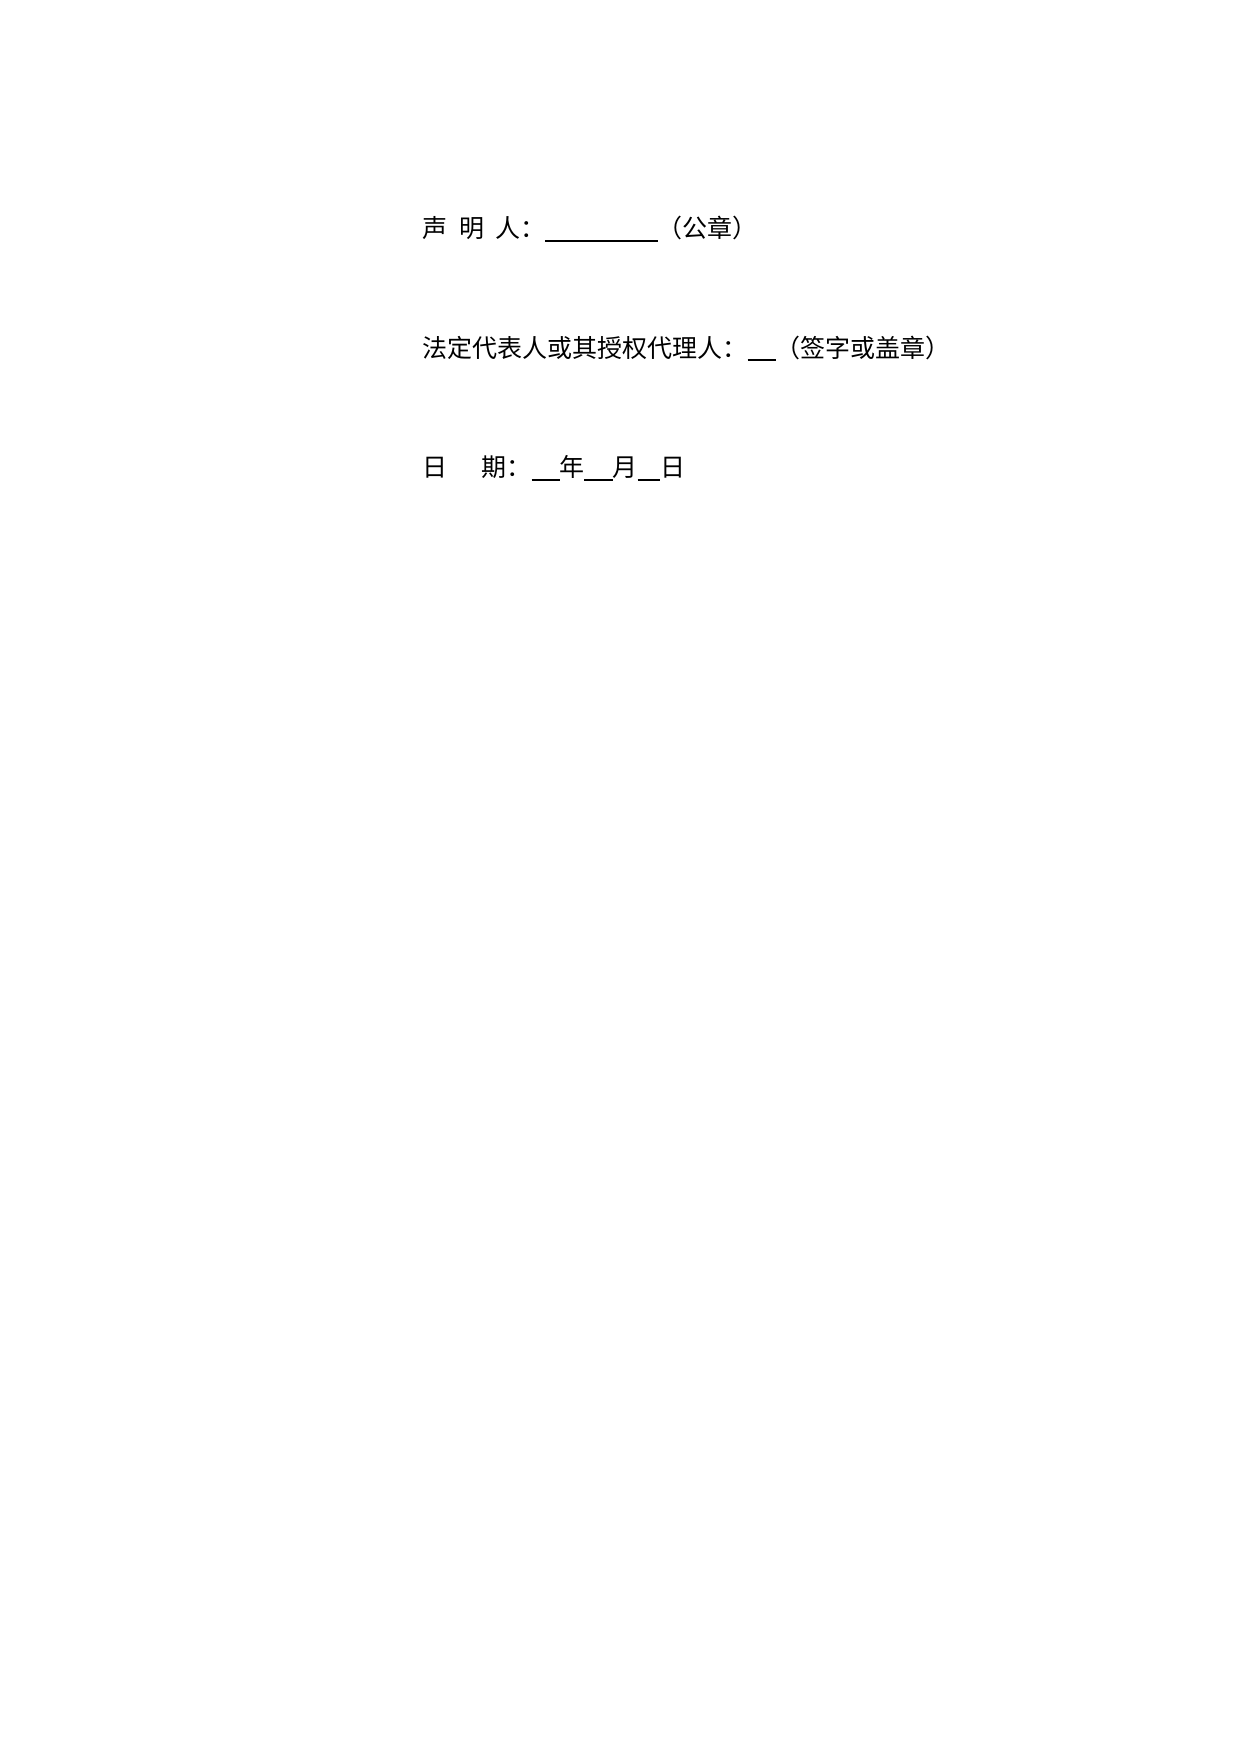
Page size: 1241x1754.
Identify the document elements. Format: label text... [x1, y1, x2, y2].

text 声 明 人： （公章） [148, 194, 1093, 259]
text 法定代表人或其授权代理人： （签字或盖章） [148, 314, 1093, 379]
text 日 期： 年 月 日 [148, 433, 1093, 498]
